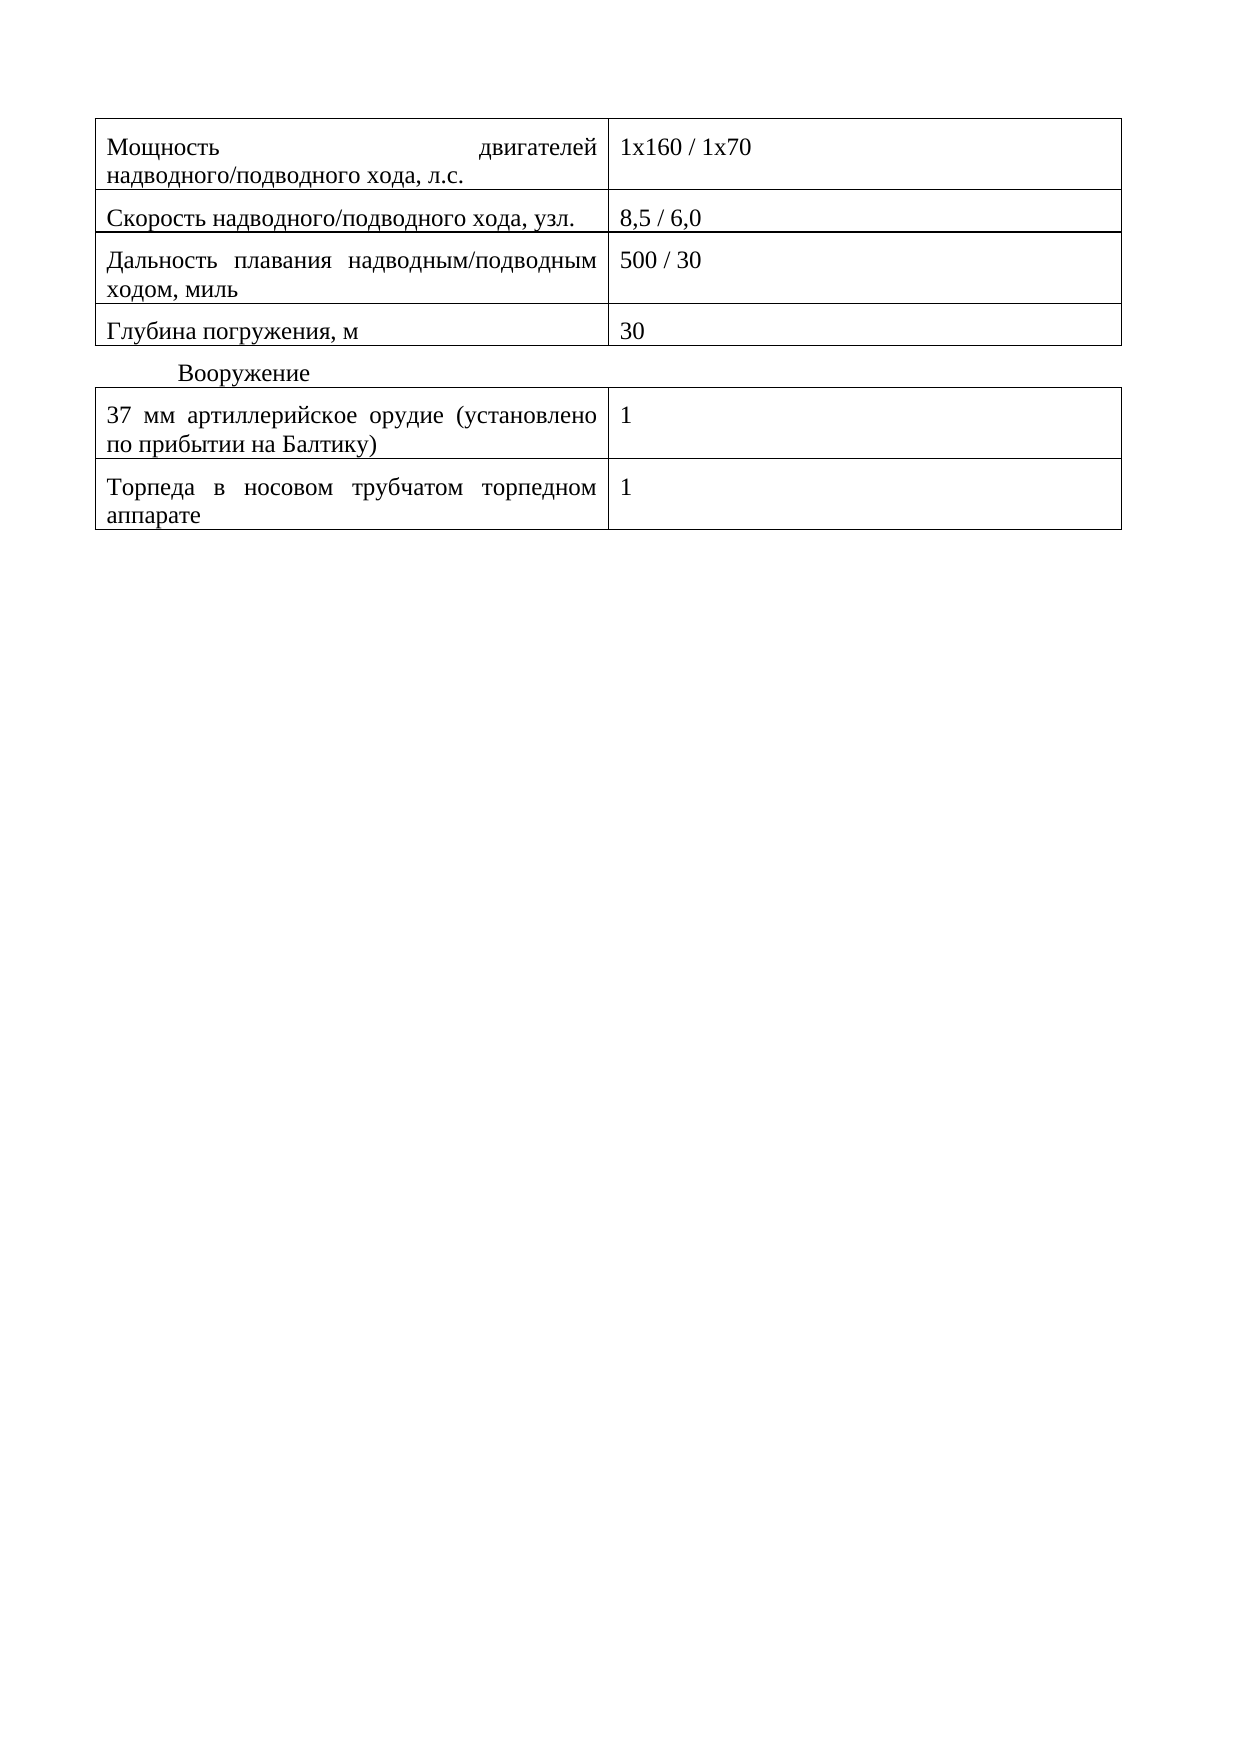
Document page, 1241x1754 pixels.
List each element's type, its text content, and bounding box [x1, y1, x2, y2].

table_cell 8,5 / 6,0 [609, 190, 1121, 231]
text Вооружение [118, 358, 1122, 387]
table_cell 1 [609, 459, 1121, 529]
table_cell Глубина погружения, м [96, 304, 608, 345]
table_cell Мощность двигателей надводного/подводного хода, л.с. [96, 119, 608, 189]
table_header 1 [609, 388, 1121, 458]
table_cell Торпеда в носовом трубчатом торпедном аппарате [96, 459, 608, 529]
table_cell Скорость надводного/подводного хода, узл. [96, 190, 608, 231]
table_cell 500 / 30 [609, 233, 1121, 302]
table_cell Дальность плавания надводным/подводным ходом, миль [96, 233, 608, 302]
table_header 37 мм артиллерийское орудие (установлено по прибытии на Балтику) [96, 388, 608, 458]
table_cell 30 [609, 304, 1121, 345]
table_cell 1х160 / 1х70 [609, 119, 1121, 189]
